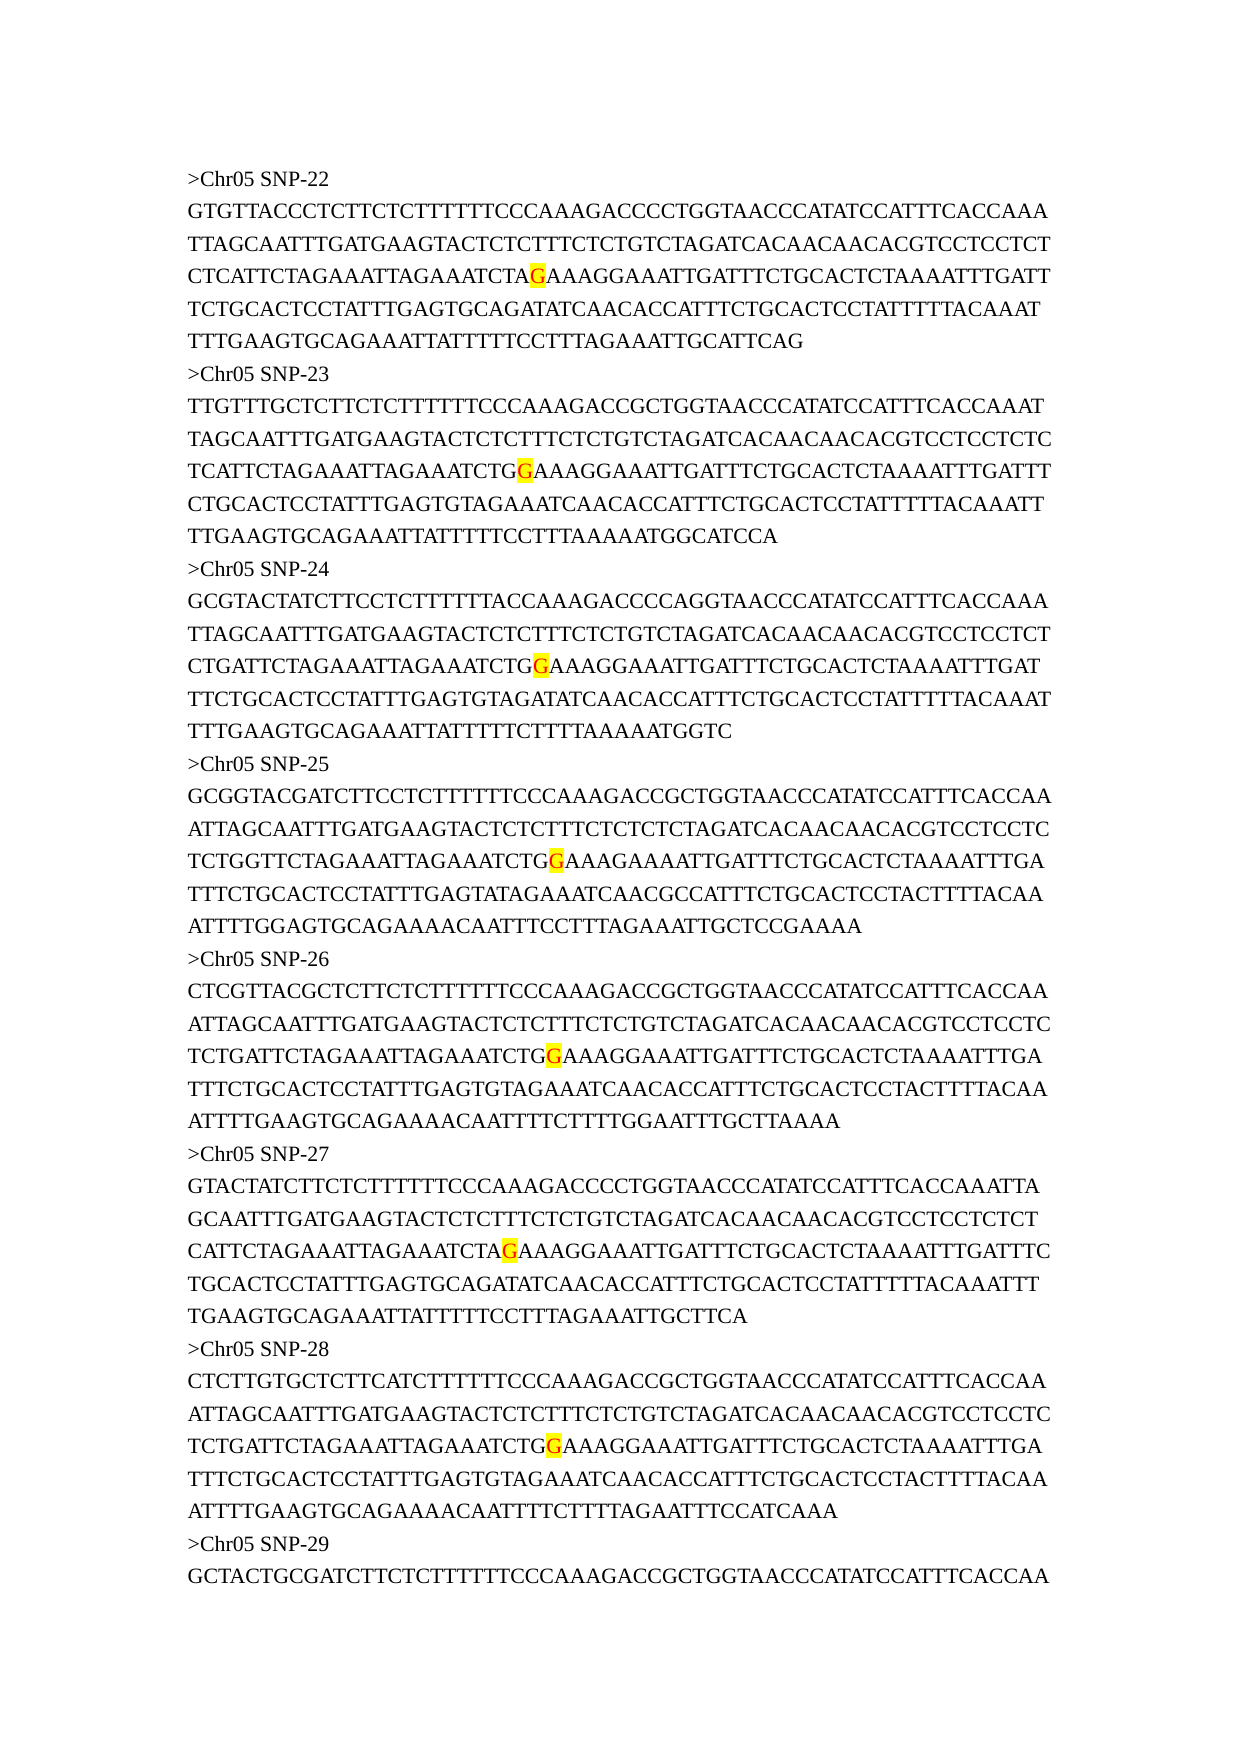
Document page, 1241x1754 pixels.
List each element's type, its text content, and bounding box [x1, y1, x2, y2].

text CTCTTGTGCTCTTCATCTTTTTTCCCAAAGACCGCTGGTAACCCATATCCATTTCACCAAATTAGCAATTTGATGAAGTACTCTCTTTCTCTGTCTAGATCACAACAACACGTCCTCCTCTCTGATTCTAGAAATTAGAAATCTGGAAAGGAAATTGATTTCTGCACTCTAAAATTTGATTTCTGCACTCCTATTTGAGTGTAGAAATCAACACCATTTCTGCACTCCTACTTTTACAAATTTTGAAGTGCAGAAAACAATTTTCTTTTAGAATTTCCATCAAA [187, 1364, 1053, 1527]
text GTACTATCTTCTCTTTTTTCCCAAAGACCCCTGGTAACCCATATCCATTTCACCAAATTAGCAATTTGATGAAGTACTCTCTTTCTCTGTCTAGATCACAACAACACGTCCTCCTCTCTCATTCTAGAAATTAGAAATCTAGAAAGGAAATTGATTTCTGCACTCTAAAATTTGATTTCTGCACTCCTATTTGAGTGCAGATATCAACACCATTTCTGCACTCCTATTTTTACAAATTTTGAAGTGCAGAAATTATTTTTCCTTTAGAAATTGCTTCA [187, 1169, 1053, 1332]
text TTGTTTGCTCTTCTCTTTTTTCCCAAAGACCGCTGGTAACCCATATCCATTTCACCAAATTAGCAATTTGATGAAGTACTCTCTTTCTCTGTCTAGATCACAACAACACGTCCTCCTCTCTCATTCTAGAAATTAGAAATCTGGAAAGGAAATTGATTTCTGCACTCTAAAATTTGATTTCTGCACTCCTATTTGAGTGTAGAAATCAACACCATTTCTGCACTCCTATTTTTACAAATTTTGAAGTGCAGAAATTATTTTTCCTTTAAAAATGGCATCCA [187, 389, 1053, 552]
text GTGTTACCCTCTTCTCTTTTTTCCCAAAGACCCCTGGTAACCCATATCCATTTCACCAAATTAGCAATTTGATGAAGTACTCTCTTTCTCTGTCTAGATCACAACAACACGTCCTCCTCTCTCATTCTAGAAATTAGAAATCTAGAAAGGAAATTGATTTCTGCACTCTAAAATTTGATTTCTGCACTCCTATTTGAGTGCAGATATCAACACCATTTCTGCACTCCTATTTTTACAAATTTTGAAGTGCAGAAATTATTTTTCCTTTAGAAATTGCATTCAG [187, 194, 1053, 357]
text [187, 1559, 1053, 1592]
text GCGGTACGATCTTCCTCTTTTTTCCCAAAGACCGCTGGTAACCCATATCCATTTCACCAAATTAGCAATTTGATGAAGTACTCTCTTTCTCTCTCTAGATCACAACAACACGTCCTCCTCTCTGGTTCTAGAAATTAGAAATCTGGAAAGAAAATTGATTTCTGCACTCTAAAATTTGATTTCTGCACTCCTATTTGAGTATAGAAATCAACGCCATTTCTGCACTCCTACTTTTACAAATTTTGGAGTGCAGAAAACAATTTCCTTTAGAAATTGCTCCGAAAA [187, 779, 1053, 942]
text >Chr05 SNP-22 [187, 162, 1053, 194]
text CTCGTTACGCTCTTCTCTTTTTTCCCAAAGACCGCTGGTAACCCATATCCATTTCACCAAATTAGCAATTTGATGAAGTACTCTCTTTCTCTGTCTAGATCACAACAACACGTCCTCCTCTCTGATTCTAGAAATTAGAAATCTGGAAAGGAAATTGATTTCTGCACTCTAAAATTTGATTTCTGCACTCCTATTTGAGTGTAGAAATCAACACCATTTCTGCACTCCTACTTTTACAAATTTTGAAGTGCAGAAAACAATTTTCTTTTGGAATTTGCTTAAAA [187, 974, 1053, 1137]
text >Chr05 SNP-29 [187, 1527, 1053, 1559]
text >Chr05 SNP-28 [187, 1332, 1053, 1364]
text >Chr05 SNP-23 [187, 357, 1053, 389]
text >Chr05 SNP-26 [187, 942, 1053, 974]
text >Chr05 SNP-27 [187, 1137, 1053, 1169]
text GCGTACTATCTTCCTCTTTTTTACCAAAGACCCCAGGTAACCCATATCCATTTCACCAAATTAGCAATTTGATGAAGTACTCTCTTTCTCTGTCTAGATCACAACAACACGTCCTCCTCTCTGATTCTAGAAATTAGAAATCTGGAAAGGAAATTGATTTCTGCACTCTAAAATTTGATTTCTGCACTCCTATTTGAGTGTAGATATCAACACCATTTCTGCACTCCTATTTTTACAAATTTTGAAGTGCAGAAATTATTTTTCTTTTAAAAATGGTC [187, 584, 1053, 747]
text >Chr05 SNP-25 [187, 747, 1053, 779]
text >Chr05 SNP-24 [187, 552, 1053, 584]
